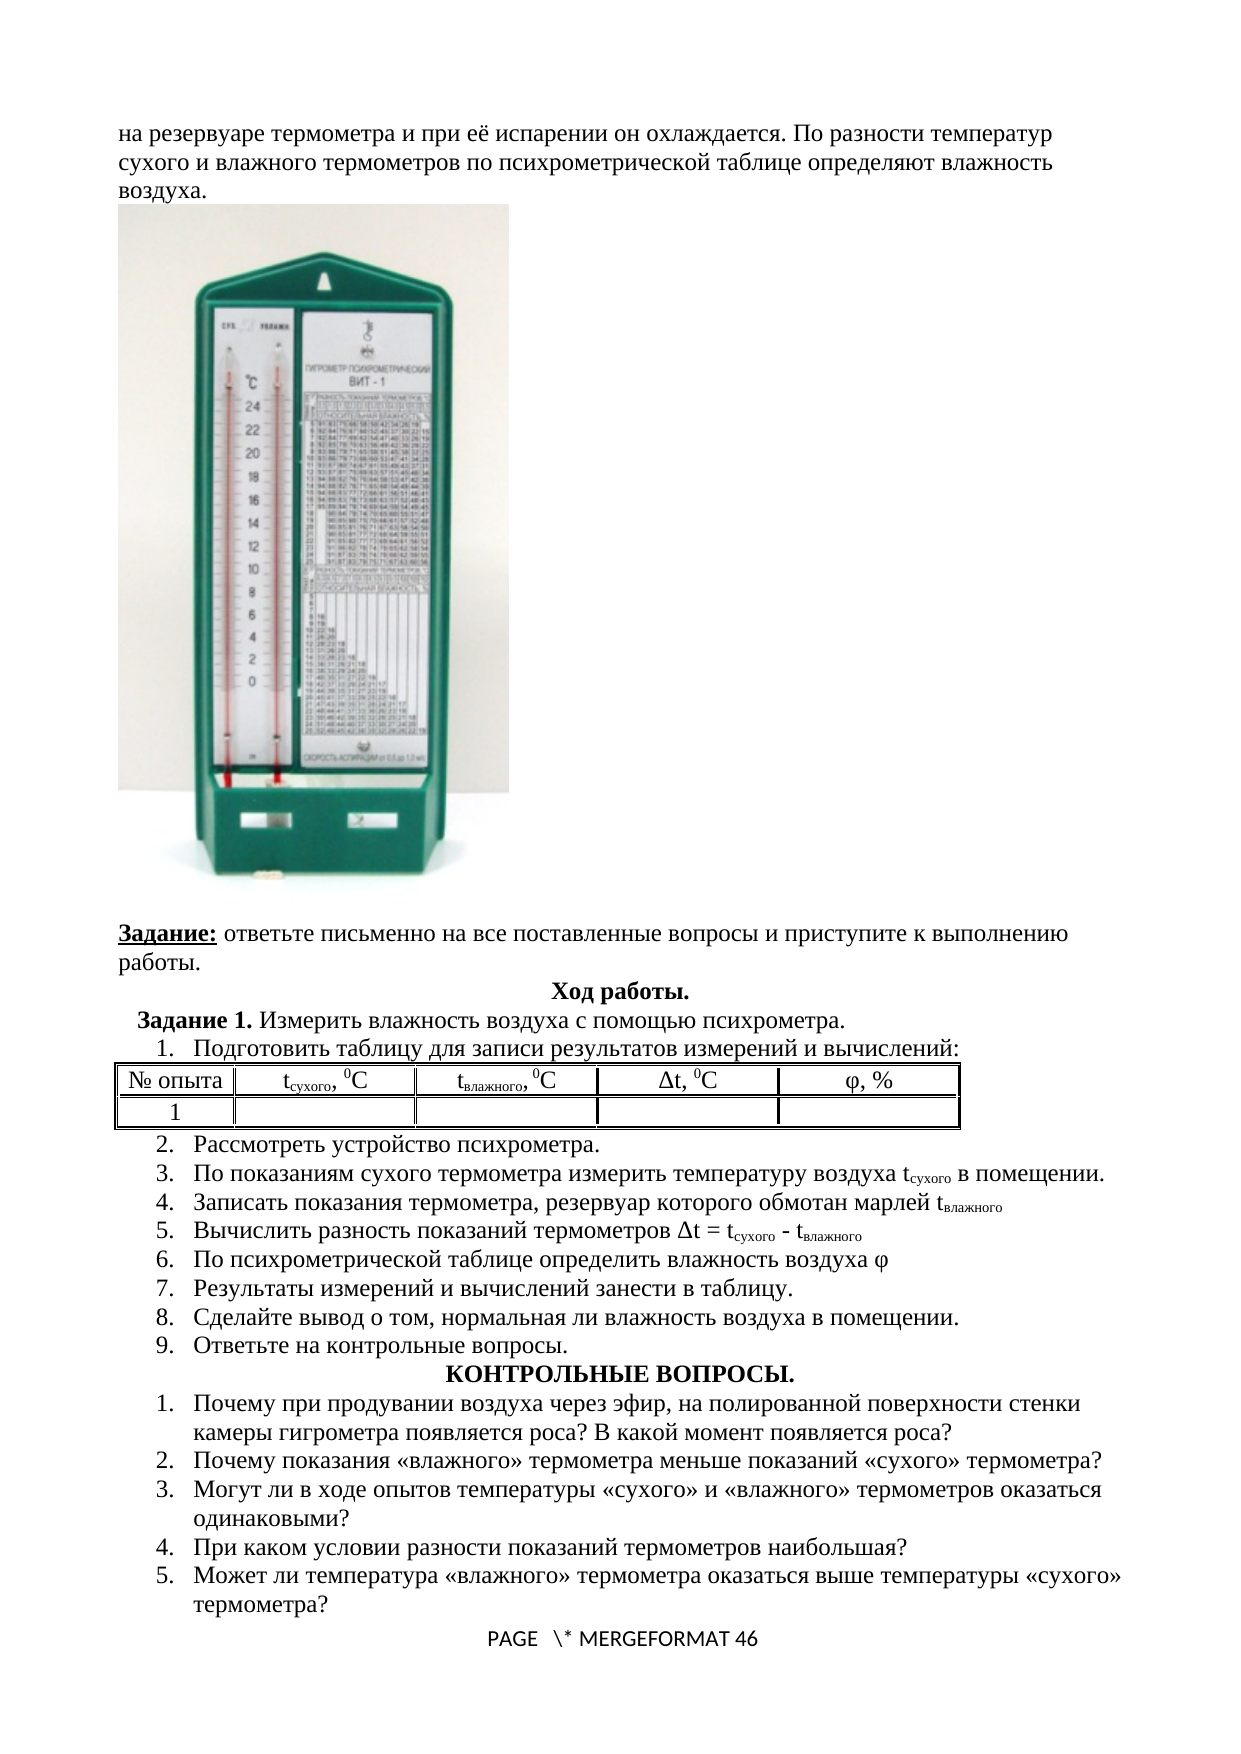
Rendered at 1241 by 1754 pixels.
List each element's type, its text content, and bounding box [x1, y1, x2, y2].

list Сделайте вывод о том, нормальная ли влажность воздуха в помещении. [156, 1302, 1122, 1331]
list Подготовить таблицу для записи результатов измерений и вычислений: [156, 1033, 1122, 1062]
table_cell [416, 1098, 597, 1126]
table_header φ, % [778, 1066, 958, 1094]
text Ход работы. [118, 976, 1122, 1005]
list Ответьте на контрольные вопросы. [156, 1331, 1122, 1359]
text Задание: ответьте письменно на все поставленные вопросы и приступите к выполнению работы. [118, 918, 1122, 976]
list Записать показания термометра, резервуар которого обмотан марлей tвлажного [156, 1187, 1122, 1216]
list Вычислить разность показаний термометров Δt = tсухого - tвлажного [156, 1216, 1122, 1244]
table_header tвлажного, 0С [416, 1064, 597, 1094]
list Почему при продувании воздуха через эфир, на полированной поверхности стенки камеры гигрометра появляется роса? В какой момент появляется роса? [156, 1388, 1122, 1446]
table_cell [235, 1098, 416, 1126]
picture [118, 204, 509, 919]
table_cell [778, 1094, 959, 1126]
table_header № опыта [118, 1066, 234, 1094]
list Результаты измерений и вычислений занести в таблицу. [156, 1273, 1122, 1302]
list По психрометрической таблице определить влажность воздуха φ [156, 1244, 1122, 1273]
list При каком условии разности показаний термометров наибольшая? [156, 1532, 1122, 1561]
list Могут ли в ходе опытов температуры «сухого» и «влажного» термометров оказаться одинаковыми? [156, 1474, 1122, 1532]
list Может ли температура «влажного» термометра оказаться выше температуры «сухого» термометра? [156, 1561, 1122, 1618]
text Задание 1. Измерить влажность воздуха с помощью психрометра. [118, 1005, 1122, 1033]
text КОНТРОЛЬНЫЕ ВОПРОСЫ. [118, 1359, 1122, 1388]
table_cell 1 [118, 1094, 234, 1126]
table_header Δt, 0С [597, 1066, 778, 1094]
list Рассмотреть устройство психрометра. [156, 1129, 1122, 1158]
list По показаниям сухого термометра измерить температуру воздуха tсухого в помещении. [156, 1158, 1122, 1187]
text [118, 118, 1122, 204]
list Почему показания «влажного» термометра меньше показаний «сухого» термометра? [156, 1446, 1122, 1474]
table_cell [597, 1098, 778, 1126]
table_header tсухого, 0С [235, 1066, 416, 1094]
